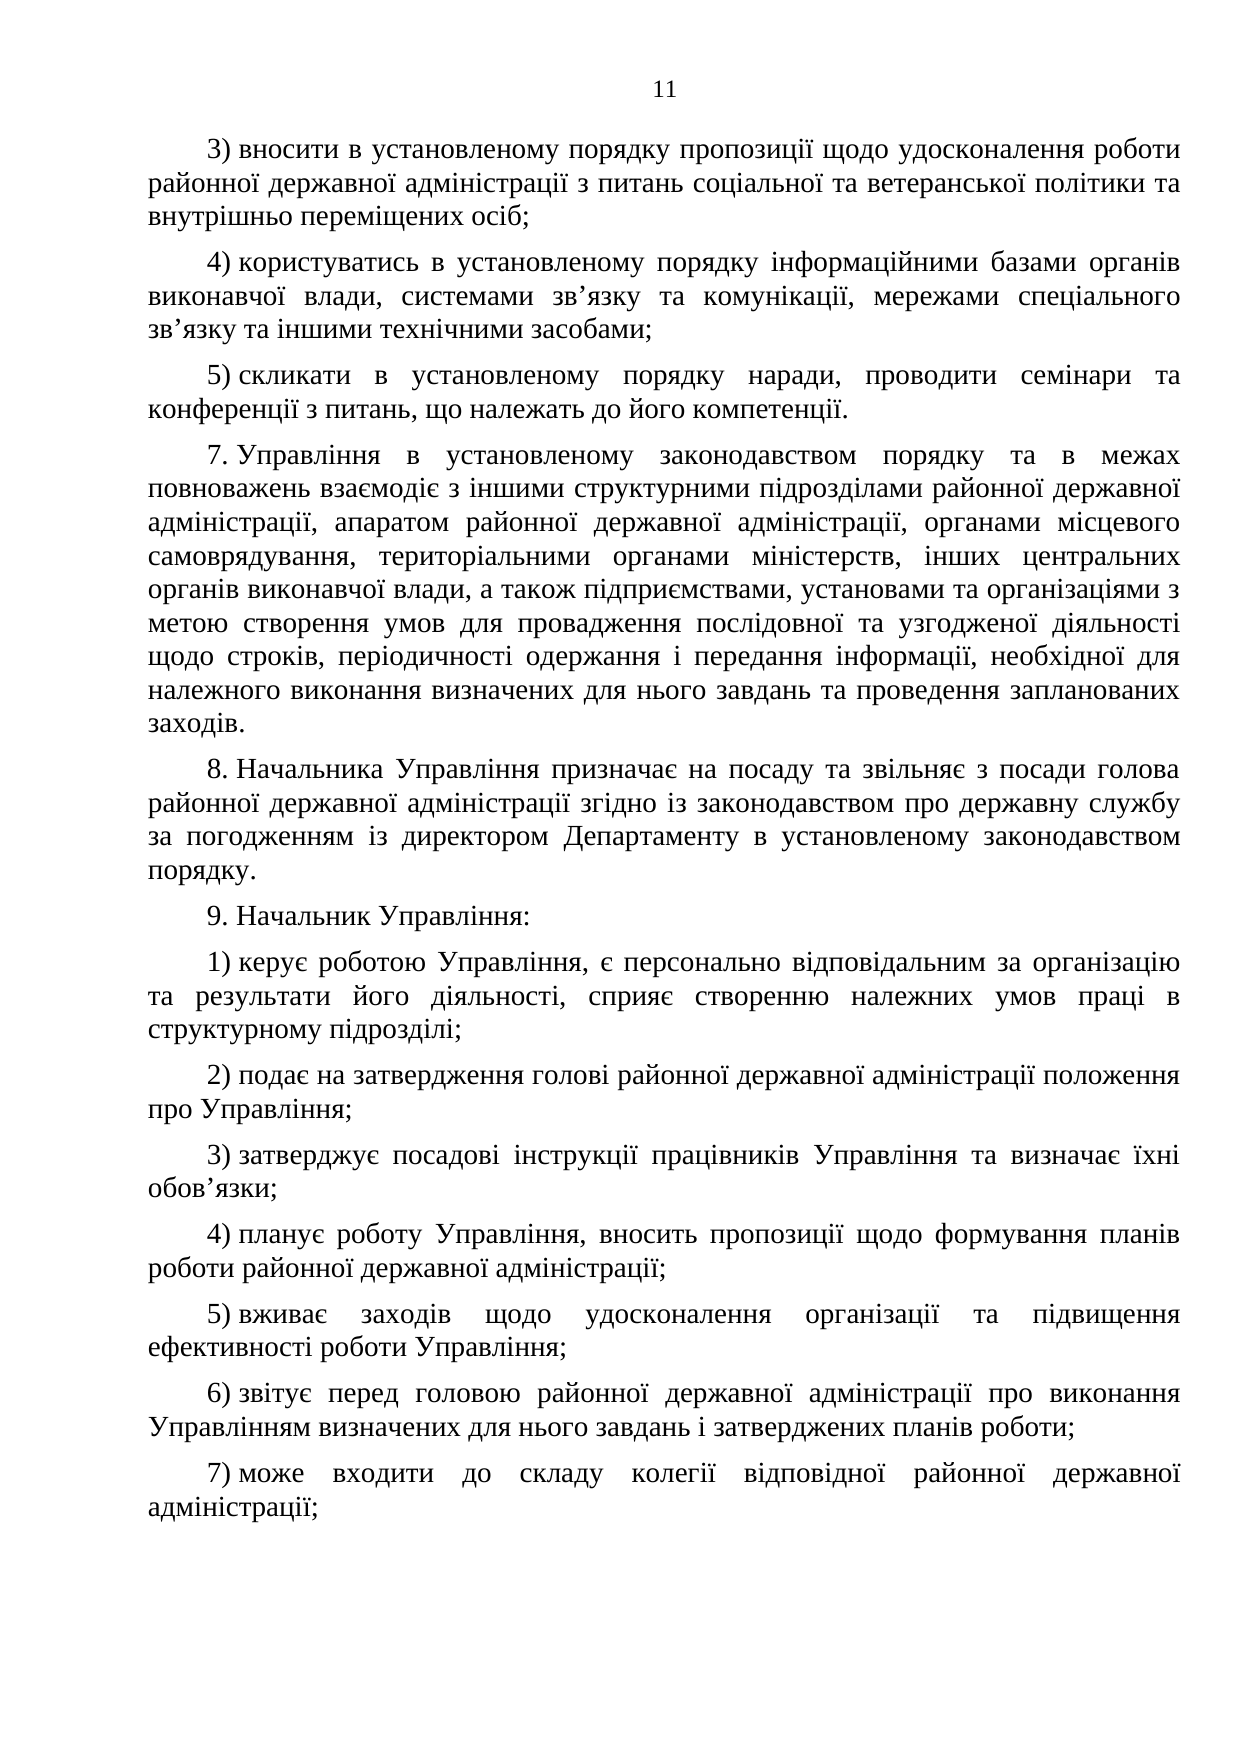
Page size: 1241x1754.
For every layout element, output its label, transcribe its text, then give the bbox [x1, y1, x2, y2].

text 3) затверджує посадові інструкції працівників Управління та визначає їхні обов’язки; [148, 1137, 1181, 1204]
text 9. Начальник Управління: [148, 898, 1181, 932]
text 6) звітує перед головою районної державної адміністрації про виконання Управлінням визначених для нього завдань і затверджених планів роботи; [148, 1376, 1181, 1443]
text 7) може входити до складу колегії відповідної районної державної адміністрації; [148, 1455, 1181, 1522]
text 8. Начальника Управління призначає на посаду та звільняє з посади голова районної державної адміністрації згідно із законодавством про державну службу за погодженням із директором Департаменту в установленому законодавством порядку. [148, 751, 1181, 886]
text 5) вживає заходів щодо удосконалення організації та підвищення ефективності роботи Управління; [148, 1296, 1181, 1363]
text 3) вносити в установленому порядку пропозиції щодо удосконалення роботи районної державної адміністрації з питань соціальної та ветеранської політики та внутрішньо переміщених осіб; [148, 131, 1181, 232]
text 5) скликати в установленому порядку наради, проводити семінари та конференції з питань, що належать до його компетенції. [148, 357, 1181, 424]
text 1) керує роботою Управління, є персонально відповідальним за організацію та результати його діяльності, сприяє створенню належних умов праці в структурному підрозділі; [148, 944, 1181, 1045]
text 2) подає на затвердження голові районної державної адміністрації положення про Управління; [148, 1057, 1181, 1124]
text 4) користуватись в установленому порядку інформаційними базами органів виконавчої влади, системами зв’язку та комунікації, мережами спеціального зв’язку та іншими технічними засобами; [148, 244, 1181, 345]
text 4) планує роботу Управління, вносить пропозиції щодо формування планів роботи районної державної адміністрації; [148, 1216, 1181, 1283]
text 7. Управління в установленому законодавством порядку та в межах повноважень взаємодіє з іншими структурними підрозділами районної державної адміністрації, апаратом районної державної адміністрації, органами місцевого самоврядування, територіальними органами міністерств, інших центральних органів виконавчої влади, а також підприємствами, установами та організаціями з метою створення умов для провадження послідовної та узгодженої діяльності щодо строків, періодичності одержання і передання інформації, необхідної для належного виконання визначених для нього завдань та проведення запланованих заходів. [148, 437, 1181, 739]
